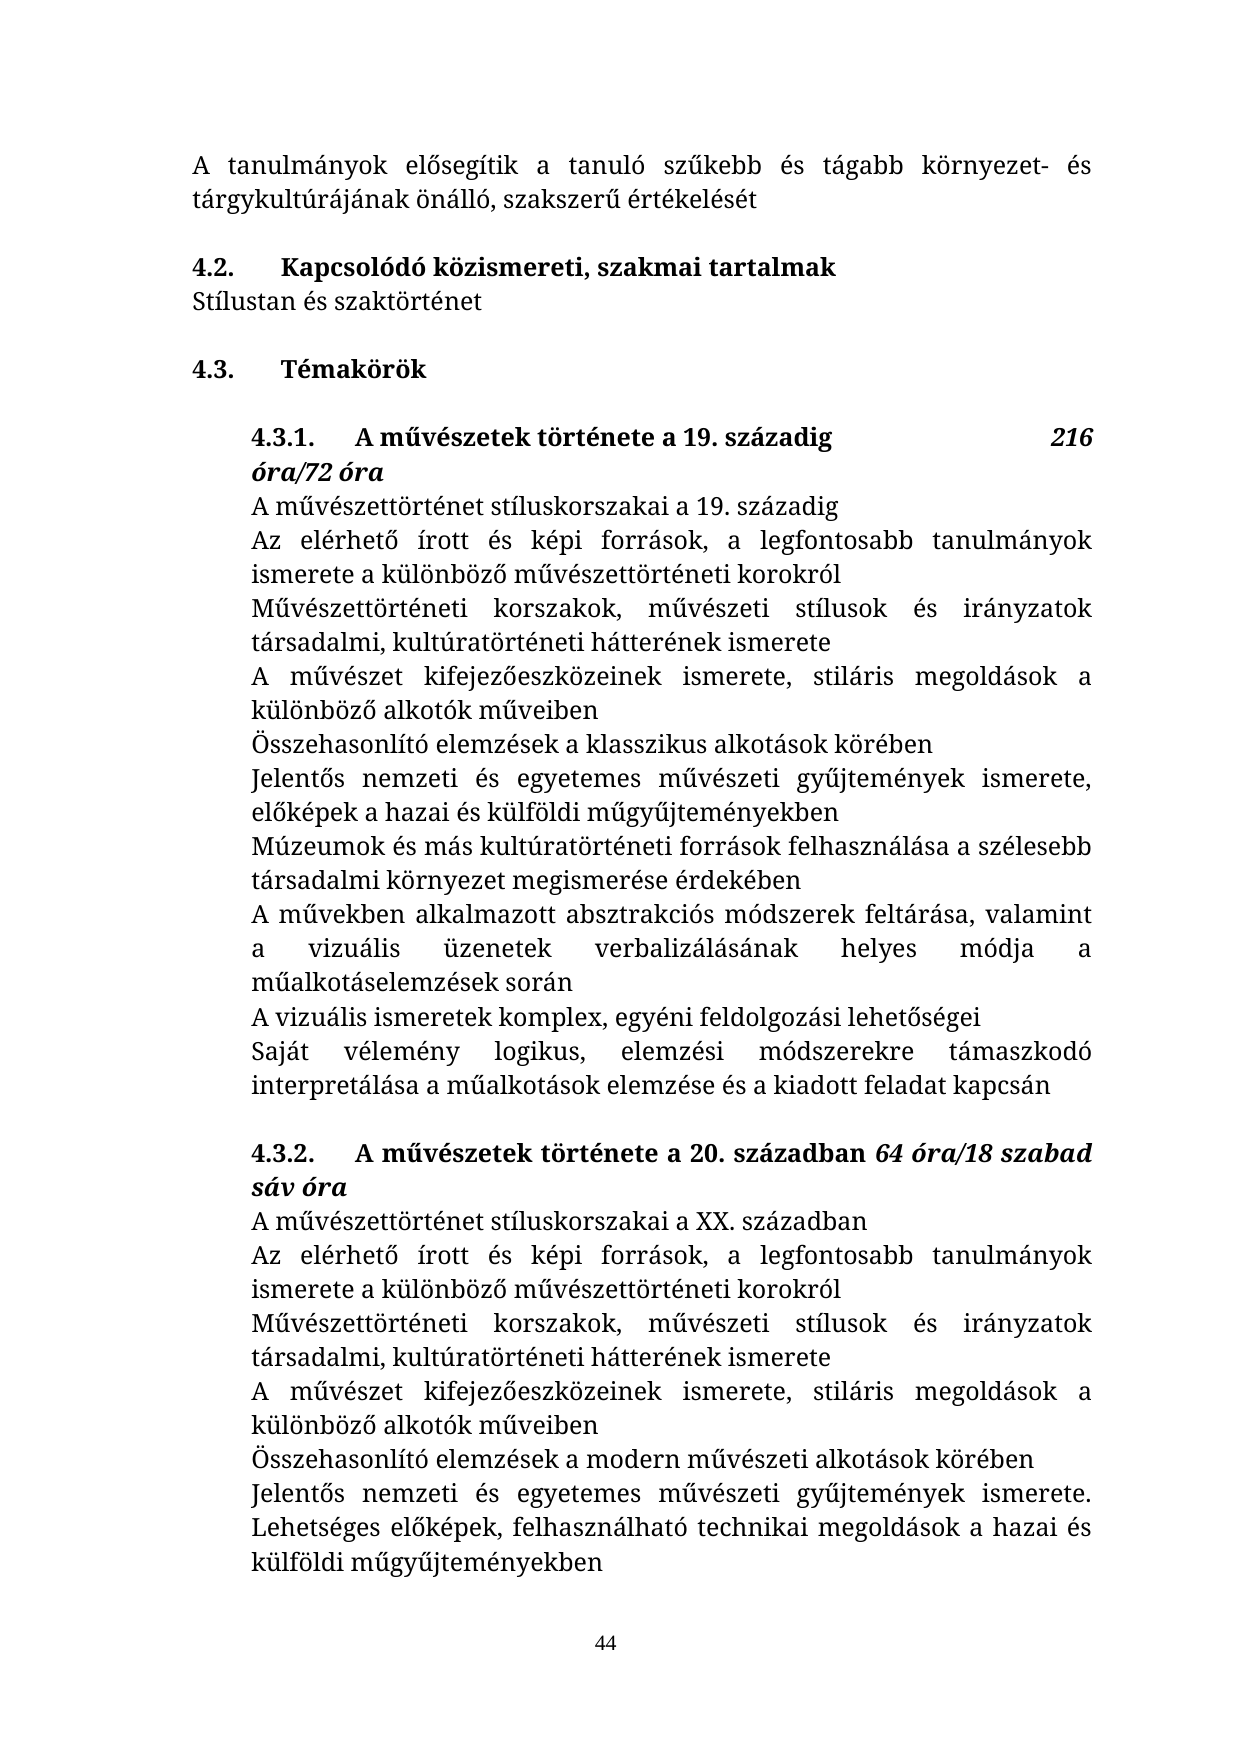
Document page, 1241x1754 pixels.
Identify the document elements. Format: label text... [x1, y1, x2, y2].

text Összehasonlító elemzések a klasszikus alkotások körében [251, 727, 1093, 761]
list Kapcsolódó közismereti, szakmai tartalmak [192, 250, 1093, 284]
text Saját vélemény logikus, elemzési módszerekre támaszkodó interpretálása a műalkotások elemzése és a kiadott feladat kapcsán [251, 1033, 1093, 1101]
text A vizuális ismeretek komplex, egyéni feldolgozási lehetőségei [251, 999, 1093, 1033]
text A művészettörténet stíluskorszakai a 19. századig [251, 488, 1093, 522]
text Művészettörténeti korszakok, művészeti stílusok és irányzatok társadalmi, kultúratörténeti hátterének ismerete [251, 590, 1093, 658]
text Az elérhető írott és képi források, a legfontosabb tanulmányok ismerete a különböző művészettörténeti korokról [251, 1238, 1093, 1306]
list Témakörök [192, 352, 1093, 386]
text Jelentős nemzeti és egyetemes művészeti gyűjtemények ismerete. Lehetséges előképek, felhasználható technikai megoldások a hazai és külföldi műgyűjteményekben [251, 1476, 1093, 1578]
text A tanulmányok elősegítik a tanuló szűkebb és tágabb környezet- és tárgykultúrájának önálló, szakszerű értékelését [192, 148, 1093, 216]
text Stílustan és szaktörténet [133, 284, 1093, 318]
text Jelentős nemzeti és egyetemes művészeti gyűjtemények ismerete, előképek a hazai és külföldi műgyűjteményekben [251, 761, 1093, 829]
list A művészetek története a 19. századig 216 óra/72 óra [251, 420, 1093, 488]
text Múzeumok és más kultúratörténeti források felhasználása a szélesebb társadalmi környezet megismerése érdekében [251, 829, 1093, 897]
text Összehasonlító elemzések a modern művészeti alkotások körében [251, 1442, 1093, 1476]
text Művészettörténeti korszakok, művészeti stílusok és irányzatok társadalmi, kultúratörténeti hátterének ismerete [251, 1306, 1093, 1374]
text A művekben alkalmazott absztrakciós módszerek feltárása, valamint a vizuális üzenetek verbalizálásának helyes módja a műalkotáselemzések során [251, 897, 1093, 999]
list A művészetek története a 20. században 64 óra/18 szabad sáv óra [251, 1135, 1093, 1203]
text A művészettörténet stíluskorszakai a XX. században [251, 1203, 1093, 1238]
text Az elérhető írott és képi források, a legfontosabb tanulmányok ismerete a különböző művészettörténeti korokról [251, 522, 1093, 590]
text A művészet kifejezőeszközeinek ismerete, stiláris megoldások a különböző alkotók műveiben [251, 1374, 1093, 1442]
text A művészet kifejezőeszközeinek ismerete, stiláris megoldások a különböző alkotók műveiben [251, 658, 1093, 727]
